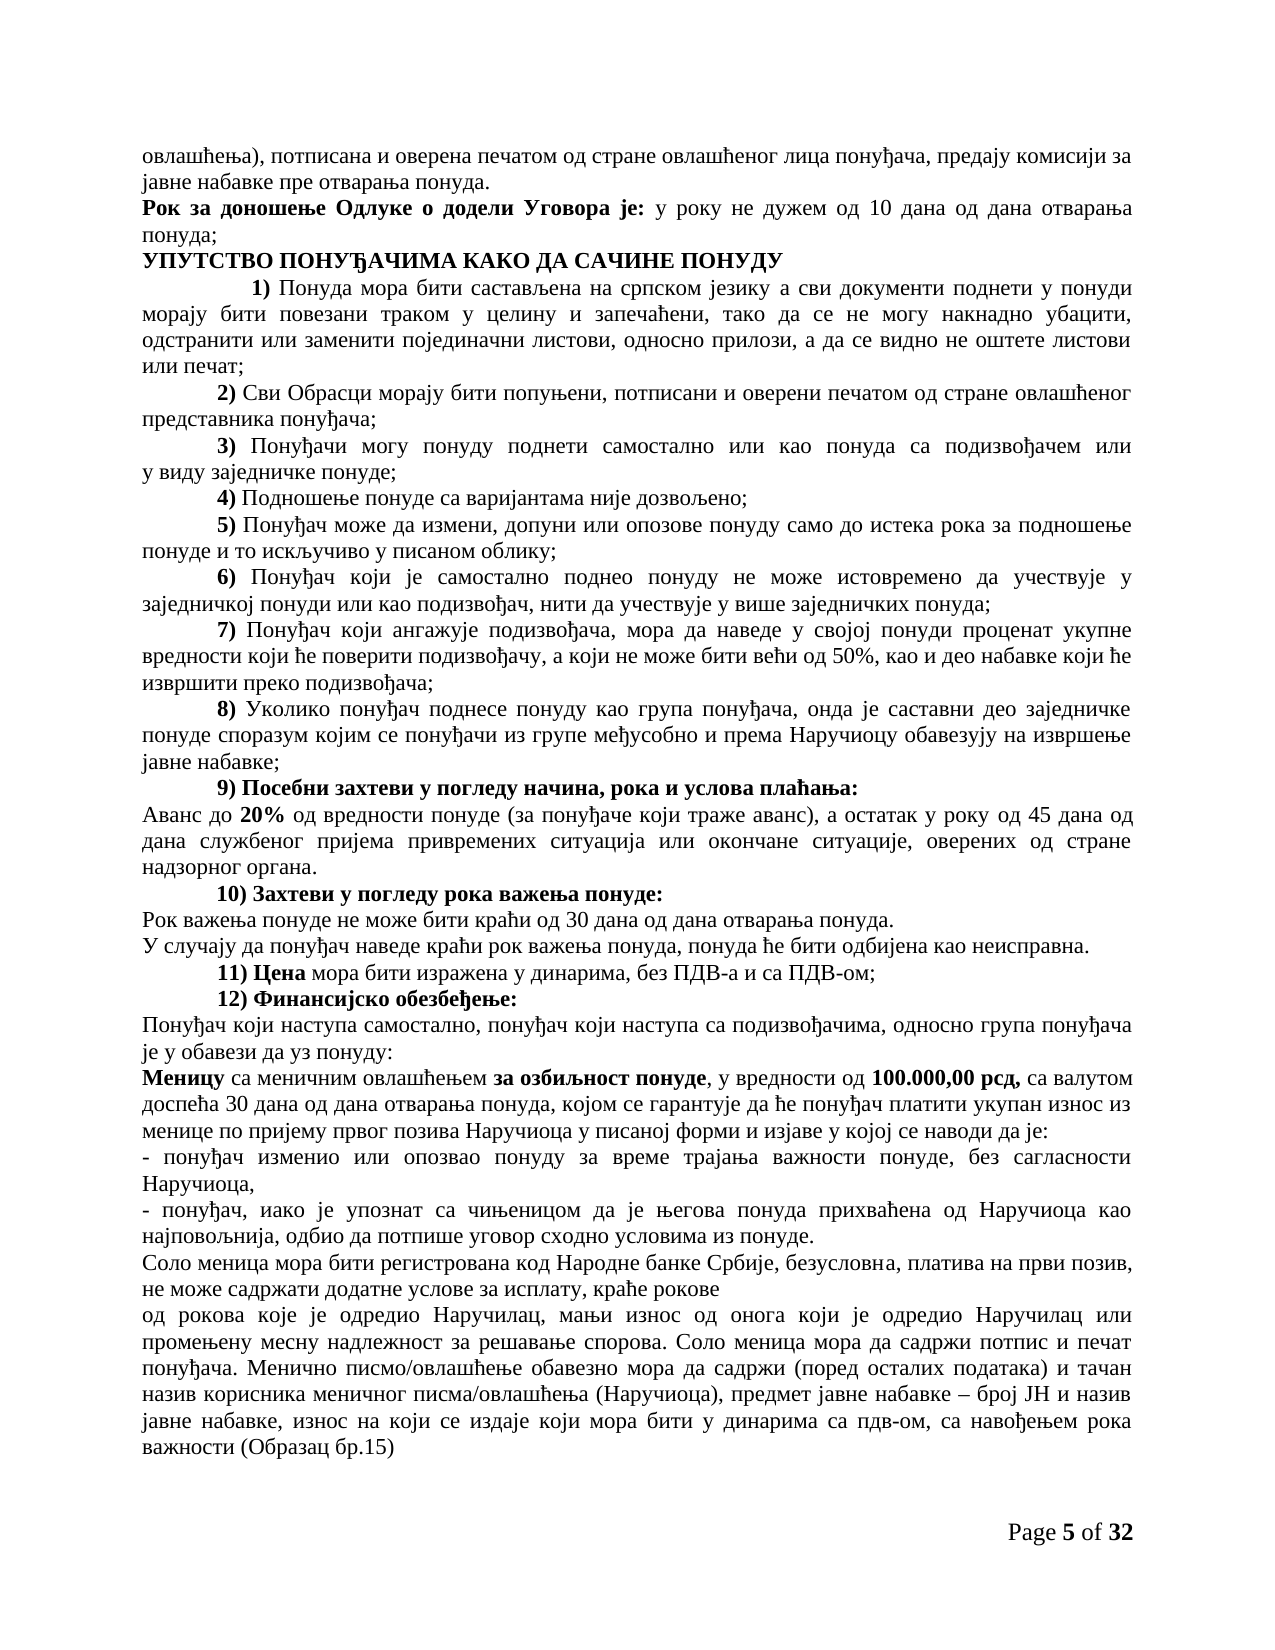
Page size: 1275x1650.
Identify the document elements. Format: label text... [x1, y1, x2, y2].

text Понуђач који наступа самостално, понуђач који наступа са подизвођачима, односно група понуђача је у обавези да уз понуду: [142, 1011, 1133, 1064]
text УПУТСТВО ПОНУЂАЧИМА КАКО ДА САЧИНЕ ПОНУДУ [142, 247, 1133, 273]
text од рокова које је одредио Наручилац, мањи износ од онога који је одредио Наручилац или промењену месну надлежност за решавање спорова. Соло меница мора да садржи потпис и печат понуђача. Менично писмо/овлашћење обавезно мора да садржи (поред осталих података) и тачан назив корисника меничног писма/овлашћења (Наручиоца), предмет јавне набавке – број ЈН и назив јавне набавке, износ на који се издаје који мора бити у динарима са пдв-ом, са навођењем рока важности (Образац бр.15) [142, 1301, 1133, 1459]
text У случају да понуђач наведе краћи рок важења понуда, понуда ће бити одбијена као неисправна. [142, 932, 1133, 959]
list 9) Посебни захтеви у погледу начина, рока и услова плаћања: [142, 774, 1133, 801]
list 4) Подношење понуде са варијантама није дозвољено; [142, 484, 1133, 511]
list 6) Понуђач који је самостално поднео понуду не може истовремено да учествује у заједничкој понуди или као подизвођач, нити да учествује у више заједничких понуда; [142, 563, 1133, 616]
list 11) Цена мора бити изражена у динарима, без ПДВ-а и са ПДВ-ом; [142, 959, 1133, 985]
text Меницу са меничним овлашћењем за озбиљност понуде, у вредности од 100.000,00 рсд, са валутом доспећа 30 дана од дана отварања понуда, којом се гарантује да ће понуђач платити укупан износ из менице по пријему првог позива Наручиоца у писаној форми и изјаве у којој се наводи да је: [142, 1064, 1133, 1143]
list 7) Понуђач који ангажује подизвођача, мора да наведе у својој понуди проценат укупне вредности који ће поверити подизвођачу, а који не може бити већи од 50%, као и део набавке који ће извршити преко подизвођача; [142, 616, 1133, 695]
text 1) Понуда мора бити састављена на српском језику а сви документи поднети у понуди морају бити повезани траком у целину и запечаћени, тако да се не могу накнадно убацити, одстранити или заменити појединачни листови, односно прилози, а да се видно не оштете листови или печат; [142, 273, 1133, 379]
list 5) Понуђач може да измени, допуни или опозове понуду само до истека рока за подношење понуде и то искључиво у писаном облику; [142, 511, 1133, 563]
text Рок за доношење Одлуке о додели Уговора је: у року не дужем од 10 дана од дана отварања понуда; [142, 194, 1133, 247]
list 3) Понуђачи могу понуду поднети самостално или као понуда са подизвођачем или у виду заједничке понуде; [142, 432, 1133, 484]
list 8) Уколико понуђач поднесе понуду као група понуђача, онда је саставни део заједничке понуде споразум којим се понуђачи из групе међусобно и према Наручиоцу обавезују на извршење јавне набавке; [142, 695, 1133, 774]
list 12) Финансијско обезбеђење: [142, 985, 1133, 1011]
text Рок важења понуде не може бити краћи од 30 дана од дана отварања понуда. [142, 906, 1133, 932]
text Соло меница мора бити регистрована код Народне банке Србије, безусловна, платива на први позив, не може садржати додатне услове за исплату, краће рокове [142, 1249, 1133, 1301]
text - понуђач, иако је упознат са чињеницом да је његова понуда прихваћена од Наручиоца као најповољнија, одбио да потпише уговор сходно условима из понуде. [142, 1196, 1133, 1249]
list 2) Сви Обрасци морају бити попуњени, потписани и оверени печатом од стране овлашћеног представника понуђача; [142, 379, 1133, 432]
text Аванс до 20% од вредности понуде (за понуђаче који траже аванс), а остатак у року од 45 дана од дана службеног пријема привремених ситуација или окончане ситуације, оверених од стране надзорног органа. [142, 801, 1133, 880]
text 10) Захтеви у погледу рока важења понуде: [142, 880, 1133, 906]
text - понуђач изменио или опозвао понуду за време трајања важности понуде, без сагласности Наручиоца, [142, 1143, 1133, 1196]
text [142, 142, 1133, 194]
